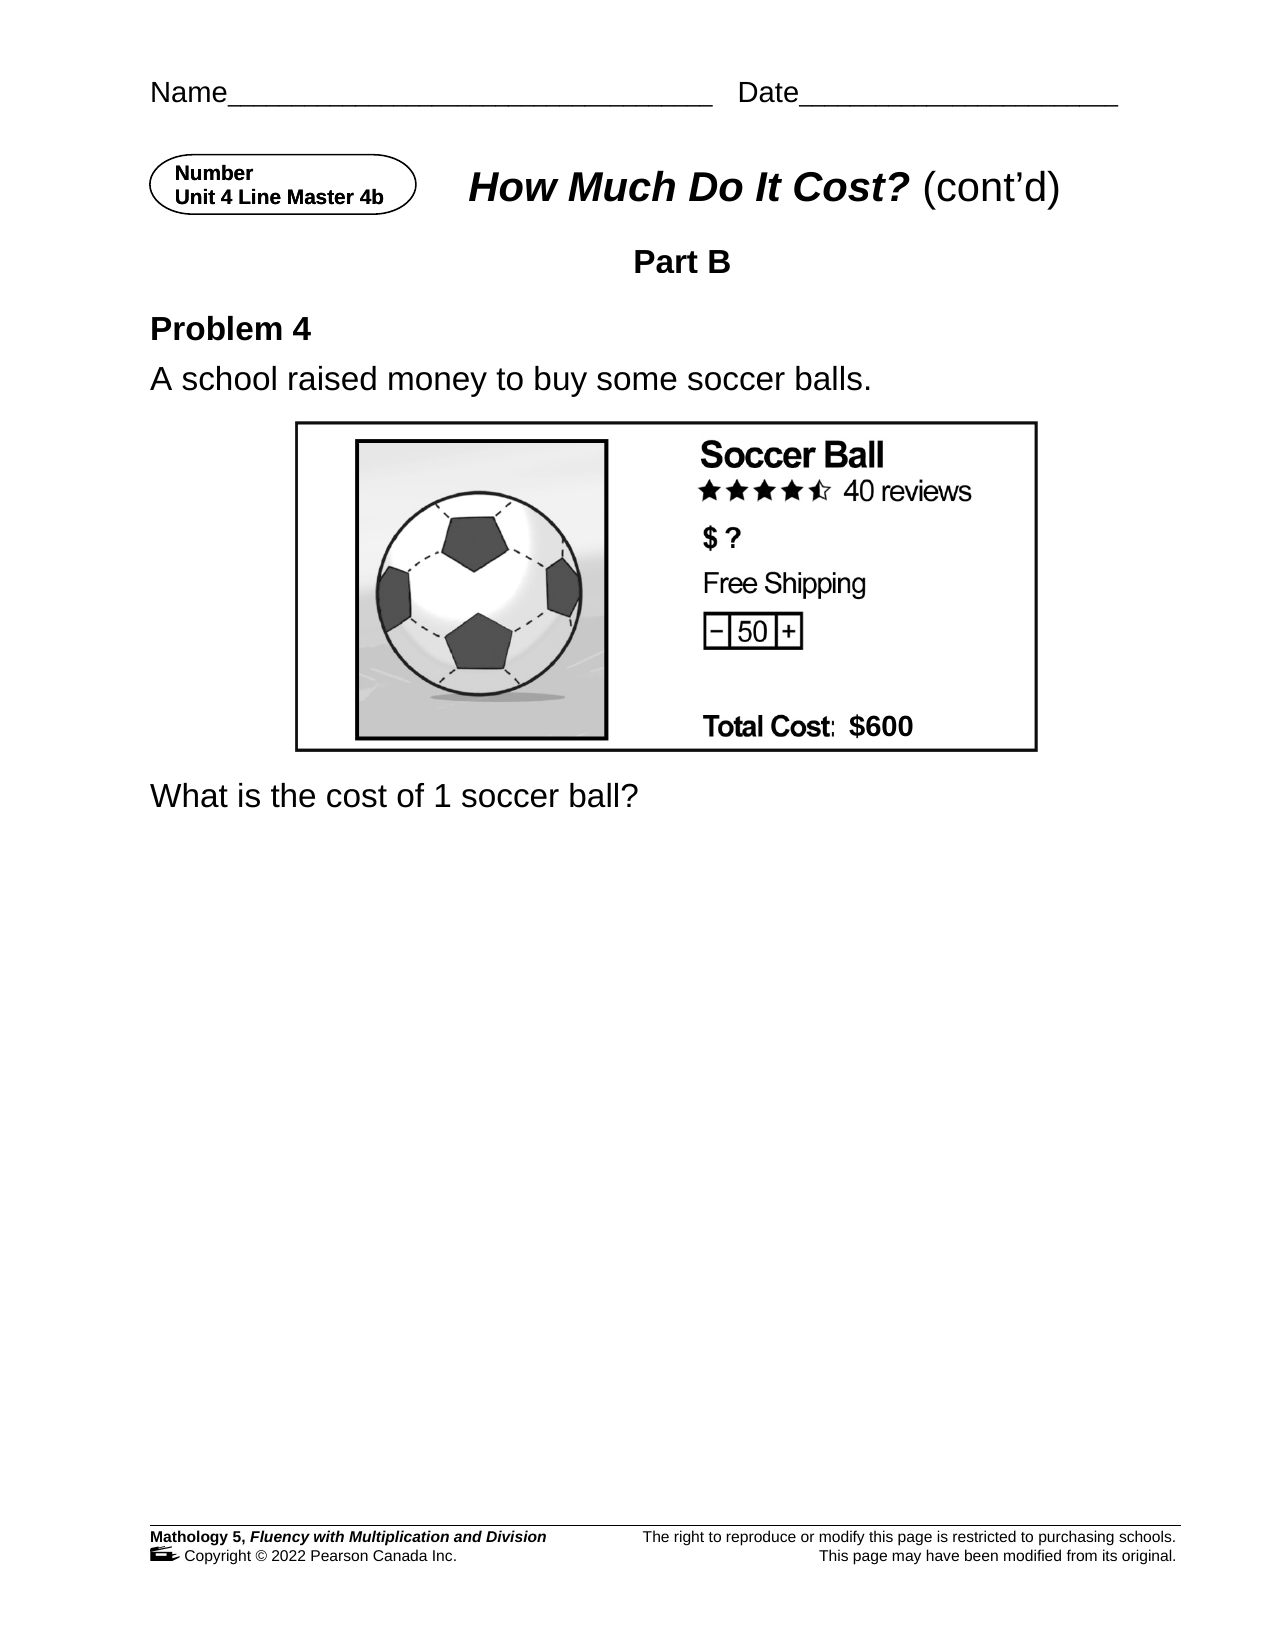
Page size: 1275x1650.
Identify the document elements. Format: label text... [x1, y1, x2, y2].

text What is the cost of 1 soccer ball? [150, 776, 1181, 858]
text Problem 4 [150, 308, 1181, 347]
picture [150, 1546, 180, 1561]
picture [252, 409, 1080, 764]
text A school raised money to buy some soccer balls. [150, 359, 1181, 397]
